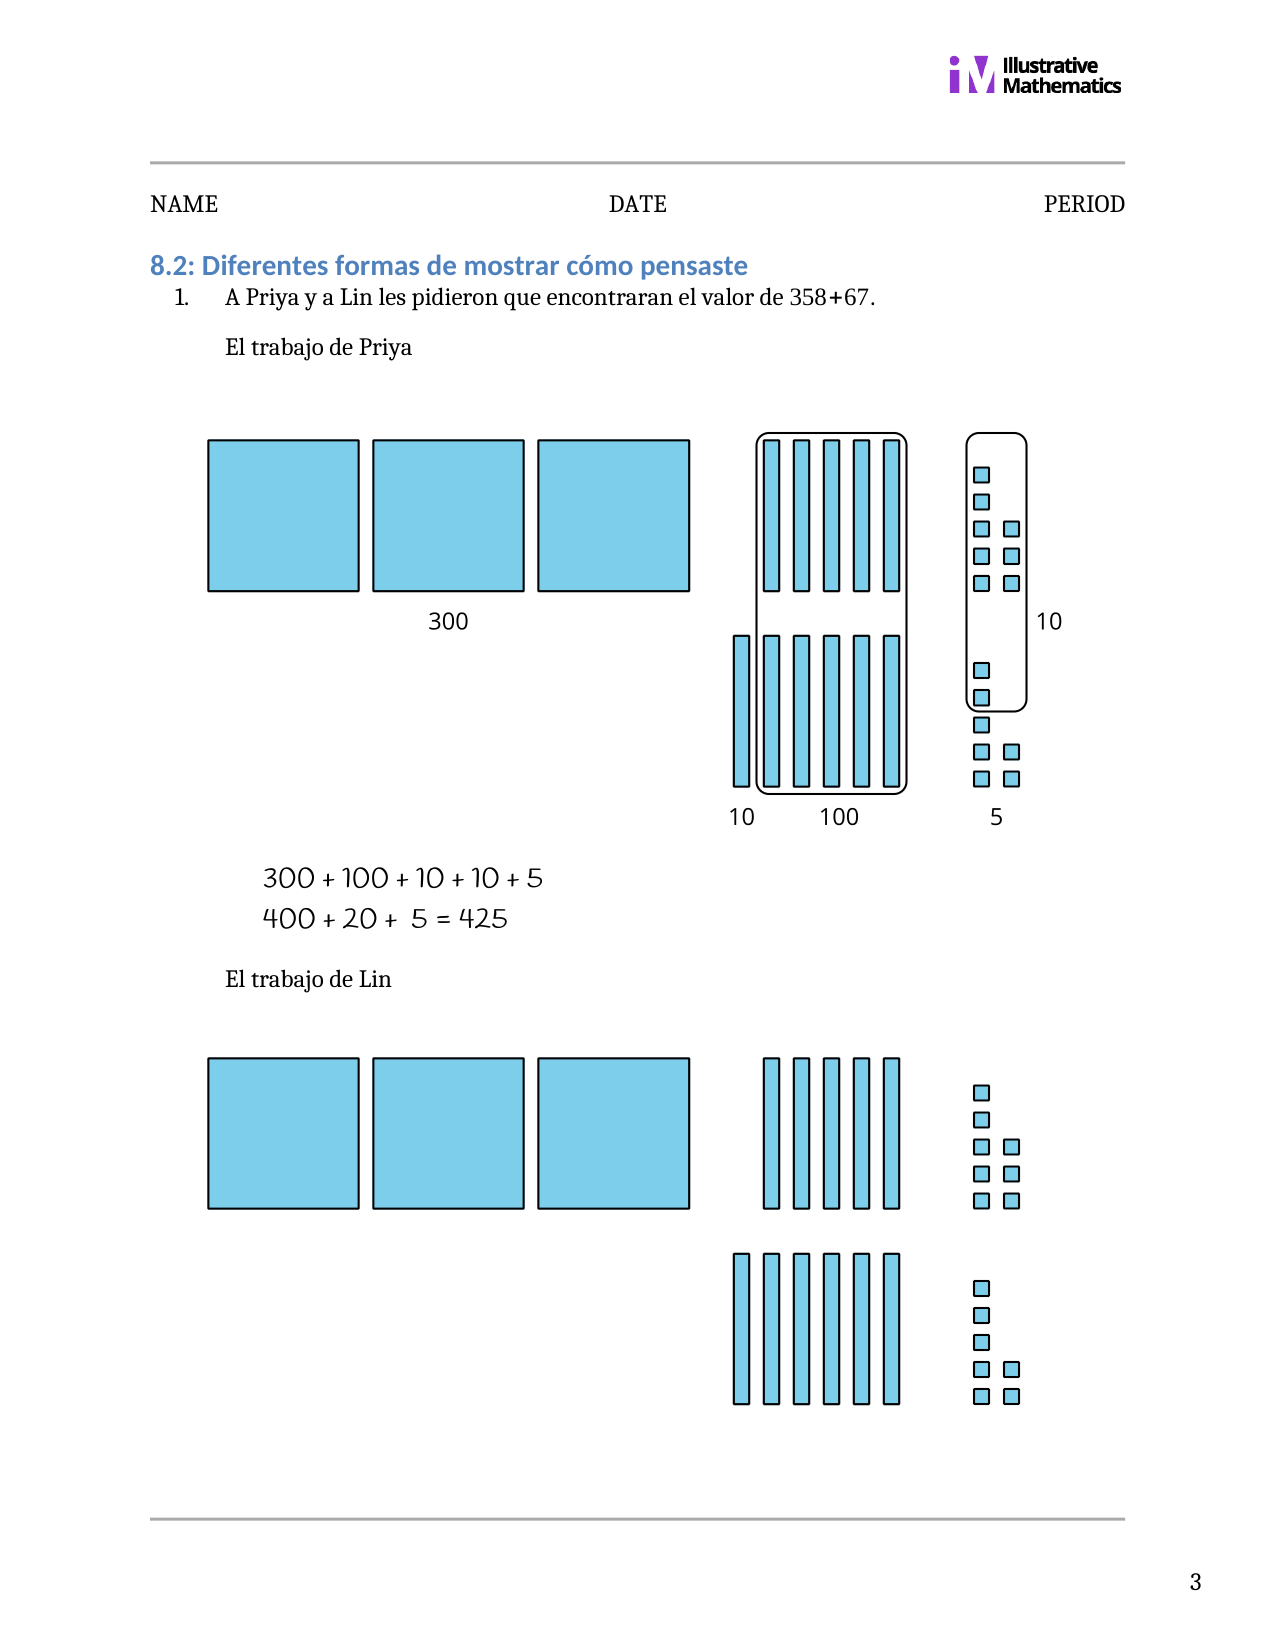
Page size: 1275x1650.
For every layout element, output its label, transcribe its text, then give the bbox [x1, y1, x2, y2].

list El trabajo de Lin [175, 965, 1125, 993]
picture [243, 842, 619, 955]
list El trabajo de Priya [175, 333, 1125, 361]
picture [949, 55, 1121, 93]
list A Priya y a Lin les pidieron que encontraran el valor de . [175, 283, 1125, 312]
subtitle 8.2: Diferentes formas de mostrar cómo pensaste [150, 247, 1125, 283]
picture [193, 1043, 1169, 1419]
picture [193, 411, 1169, 839]
